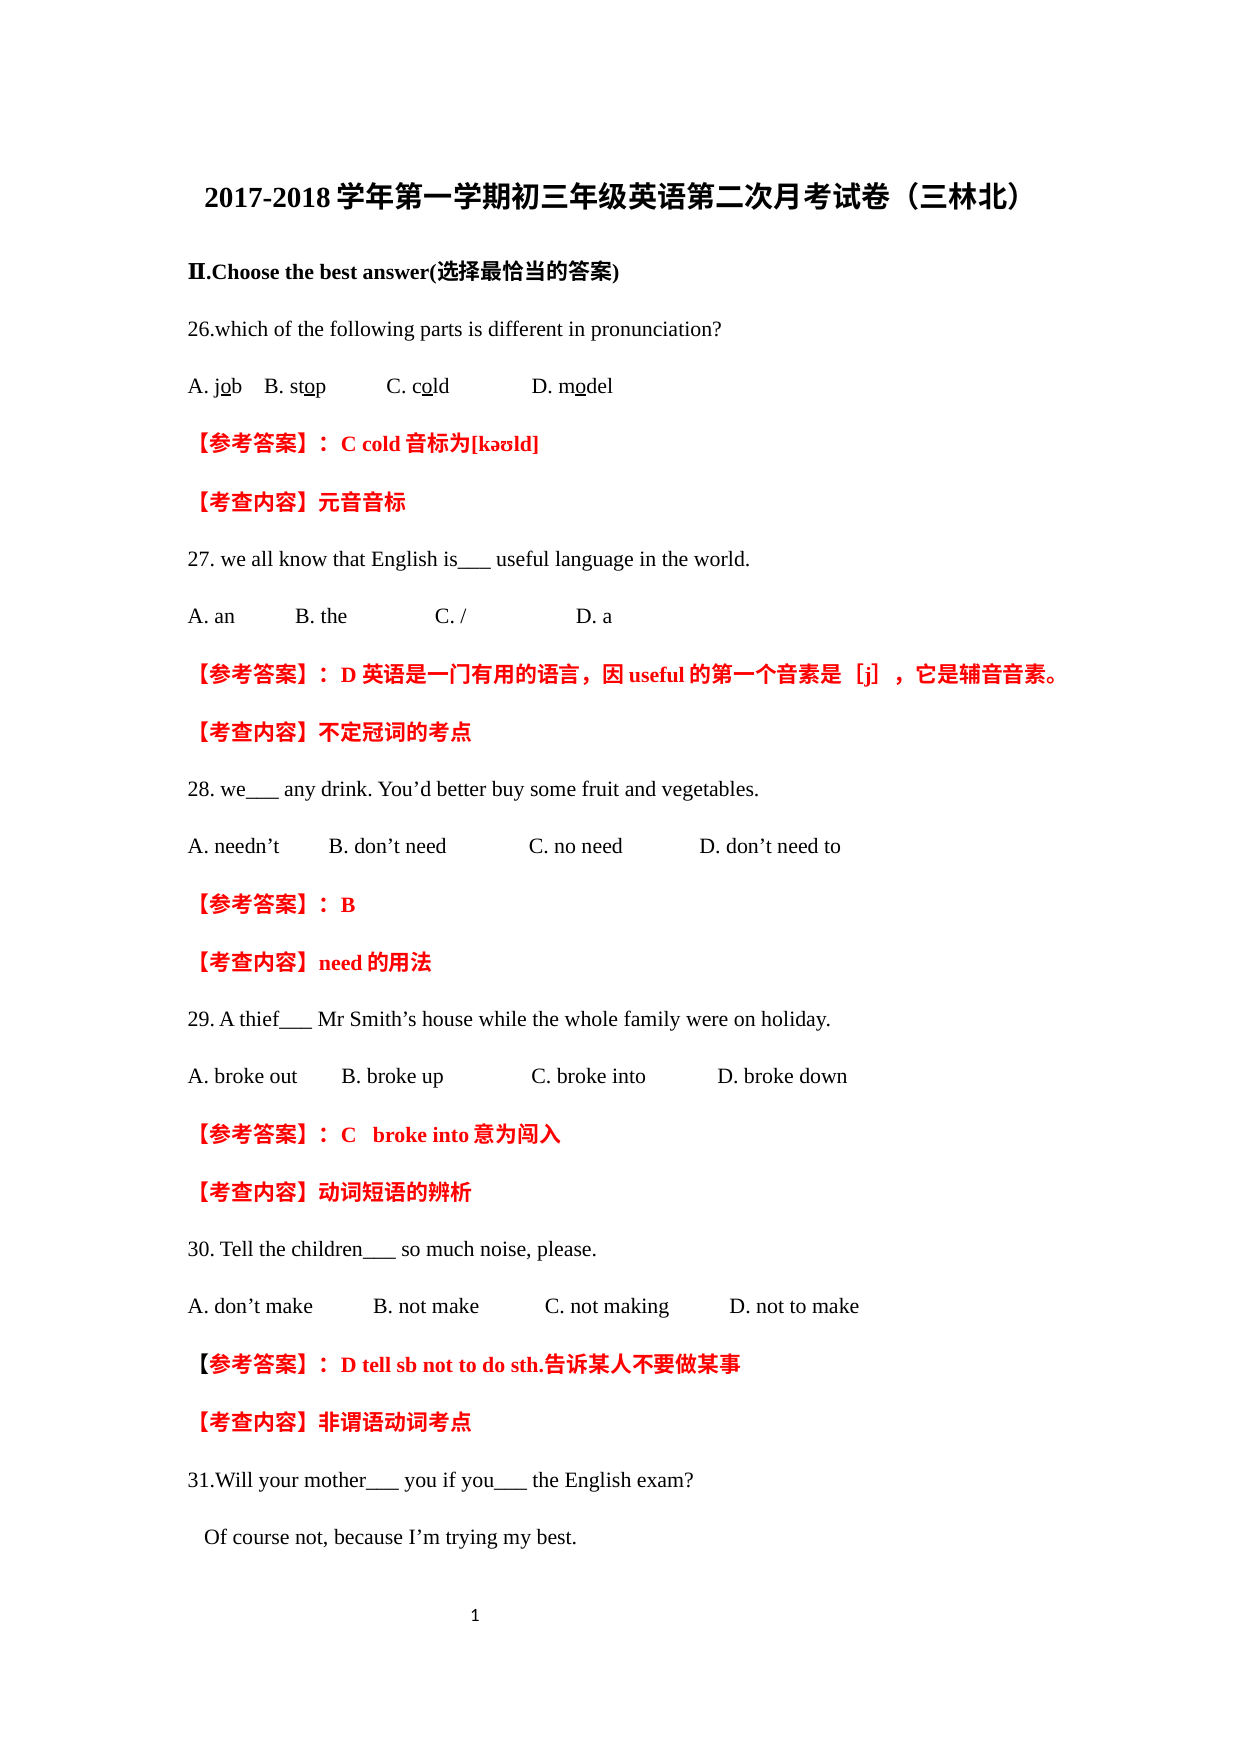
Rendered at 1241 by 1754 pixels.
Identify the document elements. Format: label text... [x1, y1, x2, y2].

text A. needn’t B. don’t need C. no need D. don’t need to [187, 829, 1053, 862]
text 2017-2018学年第一学期初三年级英语第二次月考试卷（三林北） [187, 162, 1053, 227]
text A. an B. the C. / D. a [187, 599, 1053, 632]
text 31.Will your mother___ you if you___ the English exam? [187, 1463, 1053, 1495]
text 【考查内容】need的用法 [187, 944, 1053, 977]
text 【参考答案】：D 英语是一门有用的语言，因useful的第一个音素是［j］，它是辅音音素。 [187, 656, 1053, 689]
text 【参考答案】：D tell sb not to do sth.告诉某人不要做某事 [187, 1347, 1053, 1379]
text 【参考答案】：B [187, 886, 1053, 919]
text 29. A thief___ Mr Smith’s house while the whole family were on holiday. [187, 1002, 1053, 1035]
text A. job B. stop C. cold D. model [187, 369, 1053, 401]
text 【参考答案】：C broke into意为闯入 [187, 1117, 1053, 1149]
text 【考查内容】非谓语动词考点 [187, 1405, 1053, 1437]
text 【考查内容】元音音标 [187, 484, 1053, 517]
text Ⅱ.Choose the best answer(选择最恰当的答案) [187, 254, 1053, 286]
text A. don’t make B. not make C. not making D. not to make [187, 1290, 1053, 1322]
text A. broke out B. broke up C. broke into D. broke down [187, 1059, 1053, 1092]
text 27. we all know that English is___ useful language in the world. [187, 542, 1053, 574]
text 26.which of the following parts is different in pronunciation? [187, 312, 1053, 344]
text 28. we___ any drink. You’d better buy some fruit and vegetables. [187, 772, 1053, 805]
text Of course not, because I’m trying my best. [187, 1520, 1053, 1552]
text 【参考答案】：C cold音标为[kəʊld] [187, 426, 1053, 458]
text 30. Tell the children___ so much noise, please. [187, 1233, 1053, 1265]
text 【考查内容】不定冠词的考点 [187, 714, 1053, 747]
text 【考查内容】动词短语的辨析 [187, 1175, 1053, 1207]
